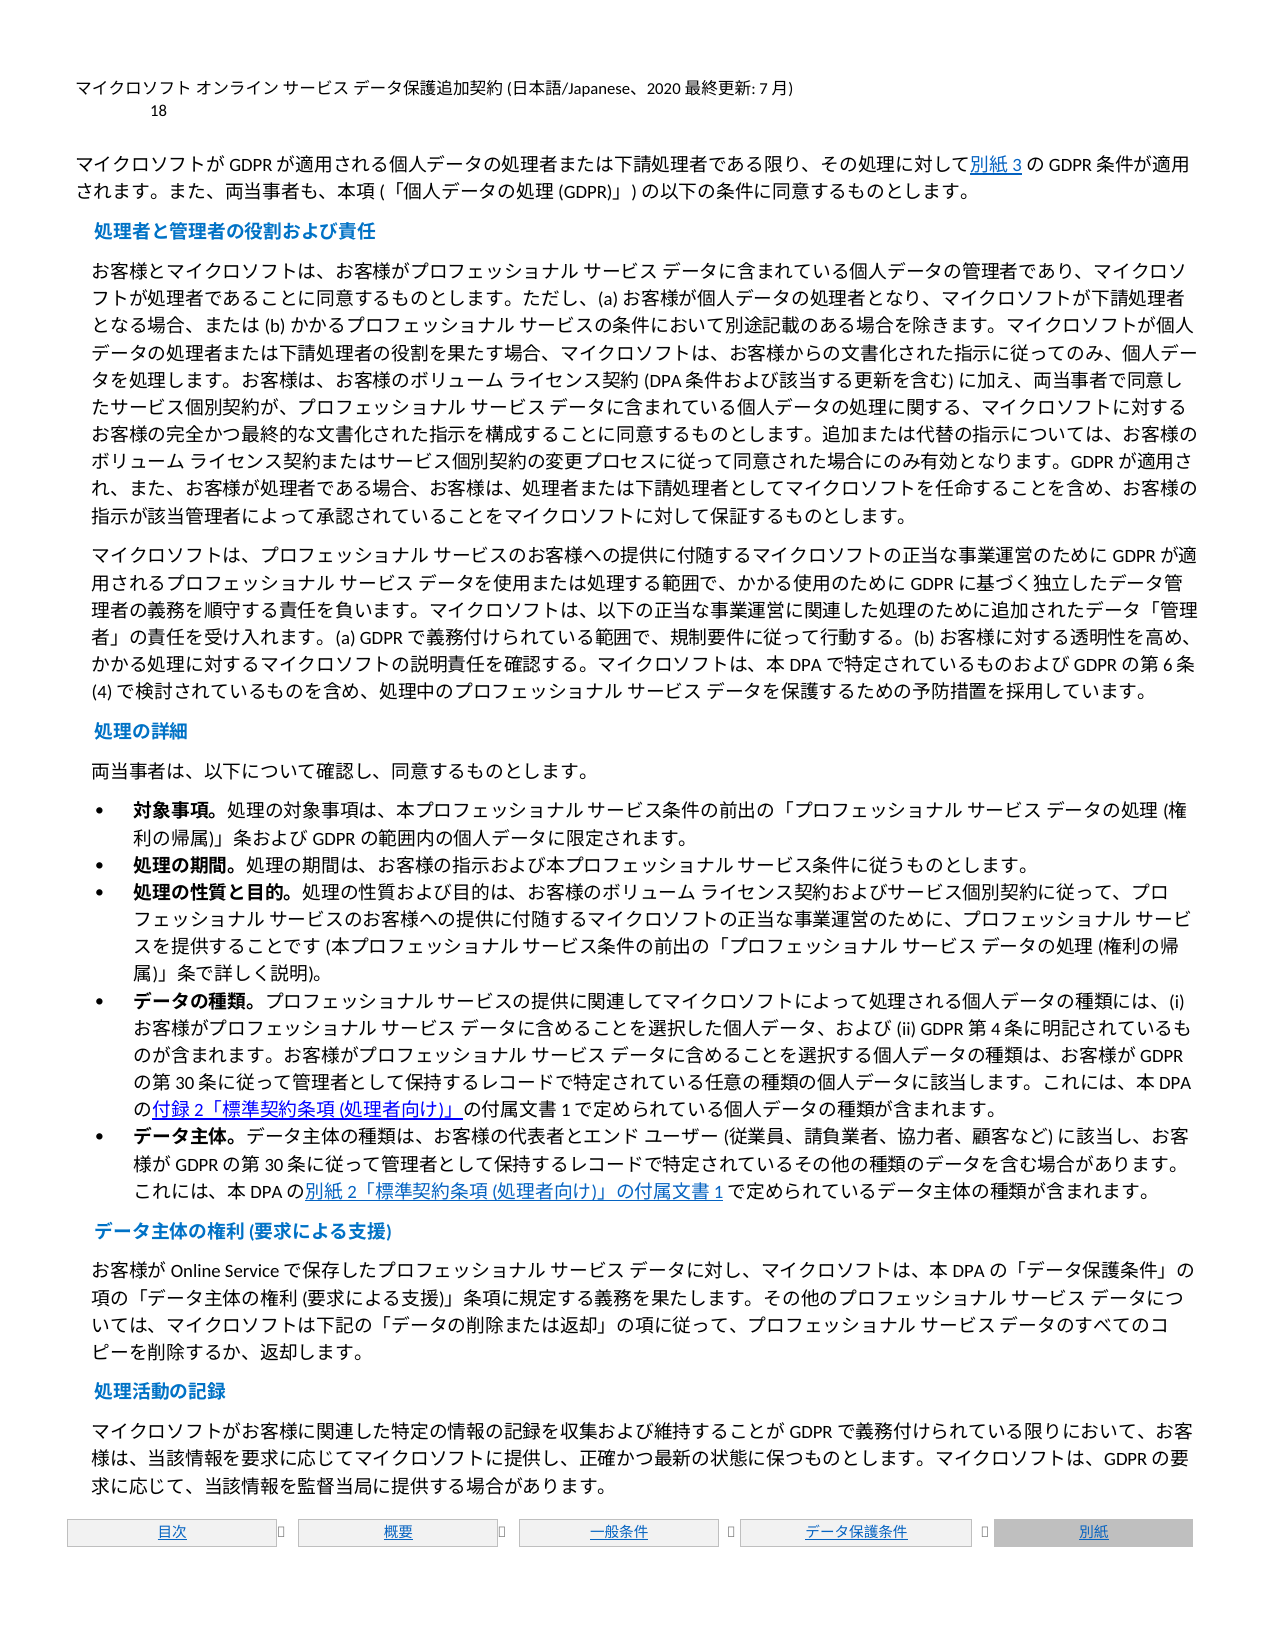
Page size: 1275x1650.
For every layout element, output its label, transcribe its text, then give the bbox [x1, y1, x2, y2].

list 両当事者は、以下について確認し、同意するものとします。 [91, 756, 1200, 783]
list データの種類。プロフェッショナル サービスの提供に関連してマイクロソフトによって処理される個人データの種類には、(i) お客様がプロフェッショナル サービス データに含めることを選択した個人データ、および (ii) GDPR 第 4 条に明記されているものが含まれます。お客様がプロフェッショナル サービス データに含めることを選択する個人データの種類は、お客様が GDPR の第 30 条に従って管理者として保持するレコードで特定されている任意の種類の個人データに該当します。これには、本 DPA の付録 2「標準契約条項 (処理者向け)」の付属文書 1 で定められている個人データの種類が含まれます。 [96, 986, 1200, 1122]
list マイクロソフトがお客様に関連した特定の情報の記録を収集および維持することが GDPR で義務付けられている限りにおいて、お客様は、当該情報を要求に応じてマイクロソフトに提供し、正確かつ最新の状態に保つものとします。マイクロソフトは、GDPR の要求に応じて、当該情報を監督当局に提供する場合があります。 [91, 1417, 1200, 1498]
list 処理の詳細 [94, 717, 1200, 744]
list お客様が Online Service で保存したプロフェッショナル サービス データに対し、マイクロソフトは、本 DPA の「データ保護条件」の項の「データ主体の権利 (要求による支援)」条項に規定する義務を果たします。その他のプロフェッショナル サービス データについては、マイクロソフトは下記の「データの削除または返却」の項に従って、プロフェッショナル サービス データのすべてのコピーを削除するか、返却します。 [91, 1256, 1200, 1365]
list お客様とマイクロソフトは、お客様がプロフェッショナル サービス データに含まれている個人データの管理者であり、マイクロソフトが処理者であることに同意するものとします。ただし、(a) お客様が個人データの処理者となり、マイクロソフトが下請処理者となる場合、または (b) かかるプロフェッショナル サービスの条件において別途記載のある場合を除きます。マイクロソフトが個人データの処理者または下請処理者の役割を果たす場合、マイクロソフトは、お客様からの文書化された指示に従ってのみ、個人データを処理します。お客様は、お客様のボリューム ライセンス契約 (DPA 条件および該当する更新を含む) に加え、両当事者で同意したサービス個別契約が、プロフェッショナル サービス データに含まれている個人データの処理に関する、マイクロソフトに対するお客様の完全かつ最終的な文書化された指示を構成することに同意するものとします。追加または代替の指示については、お客様のボリューム ライセンス契約またはサービス個別契約の変更プロセスに従って同意された場合にのみ有効となります。GDPR が適用され、また、お客様が処理者である場合、お客様は、処理者または下請処理者としてマイクロソフトを任命することを含め、お客様の指示が該当管理者によって承認されていることをマイクロソフトに対して保証するものとします。 [91, 257, 1200, 528]
list 処理者と管理者の役割および責任 [94, 217, 1200, 244]
list 処理の期間。処理の期間は、お客様の指示および本プロフェッショナル サービス条件に従うものとします。 [96, 850, 1200, 877]
list マイクロソフトは、プロフェッショナル サービスのお客様への提供に付随するマイクロソフトの正当な事業運営のために GDPR が適用されるプロフェッショナル サービス データを使用または処理する範囲で、かかる使用のために GDPR に基づく独立したデータ管理者の義務を順守する責任を負います。マイクロソフトは、以下の正当な事業運営に関連した処理のために追加されたデータ「管理者」の責任を受け入れます。(a) GDPR で義務付けられている範囲で、規制要件に従って行動する。(b) お客様に対する透明性を高め、かかる処理に対するマイクロソフトの説明責任を確認する。マイクロソフトは、本 DPA で特定されているものおよび GDPR の第 6 条 (4) で検討されているものを含め、処理中のプロフェッショナル サービス データを保護するための予防措置を採用しています。 [91, 541, 1200, 704]
list データ主体の権利 (要求による支援) [94, 1216, 1200, 1243]
list 対象事項。処理の対象事項は、本プロフェッショナル サービス条件の前出の「プロフェッショナル サービス データの処理 (権利の帰属)」条および GDPR の範囲内の個人データに限定されます。 [96, 796, 1200, 850]
list マイクロソフトが GDPR が適用される個人データの処理者または下請処理者である限り、その処理に対して別紙 3 の GDPR 条件が適用されます。また、両当事者も、本項 (「個人データの処理 (GDPR)」) の以下の条件に同意するものとします。 [75, 150, 1200, 204]
list 処理の性質と目的。処理の性質および目的は、お客様のボリューム ライセンス契約およびサービス個別契約に従って、プロフェッショナル サービスのお客様への提供に付随するマイクロソフトの正当な事業運営のために、プロフェッショナル サービスを提供することです (本プロフェッショナル サービス条件の前出の「プロフェッショナル サービス データの処理 (権利の帰属)」条で詳しく説明)。 [96, 877, 1200, 986]
list データ主体。データ主体の種類は、お客様の代表者とエンド ユーザー (従業員、請負業者、協力者、顧客など) に該当し、お客様が GDPR の第 30 条に従って管理者として保持するレコードで特定されているその他の種類のデータを含む場合があります。これには、本 DPA の別紙 2「標準契約条項 (処理者向け)」の付属文書 1 で定められているデータ主体の種類が含まれます。 [96, 1122, 1200, 1204]
list 処理活動の記録 [94, 1377, 1200, 1404]
